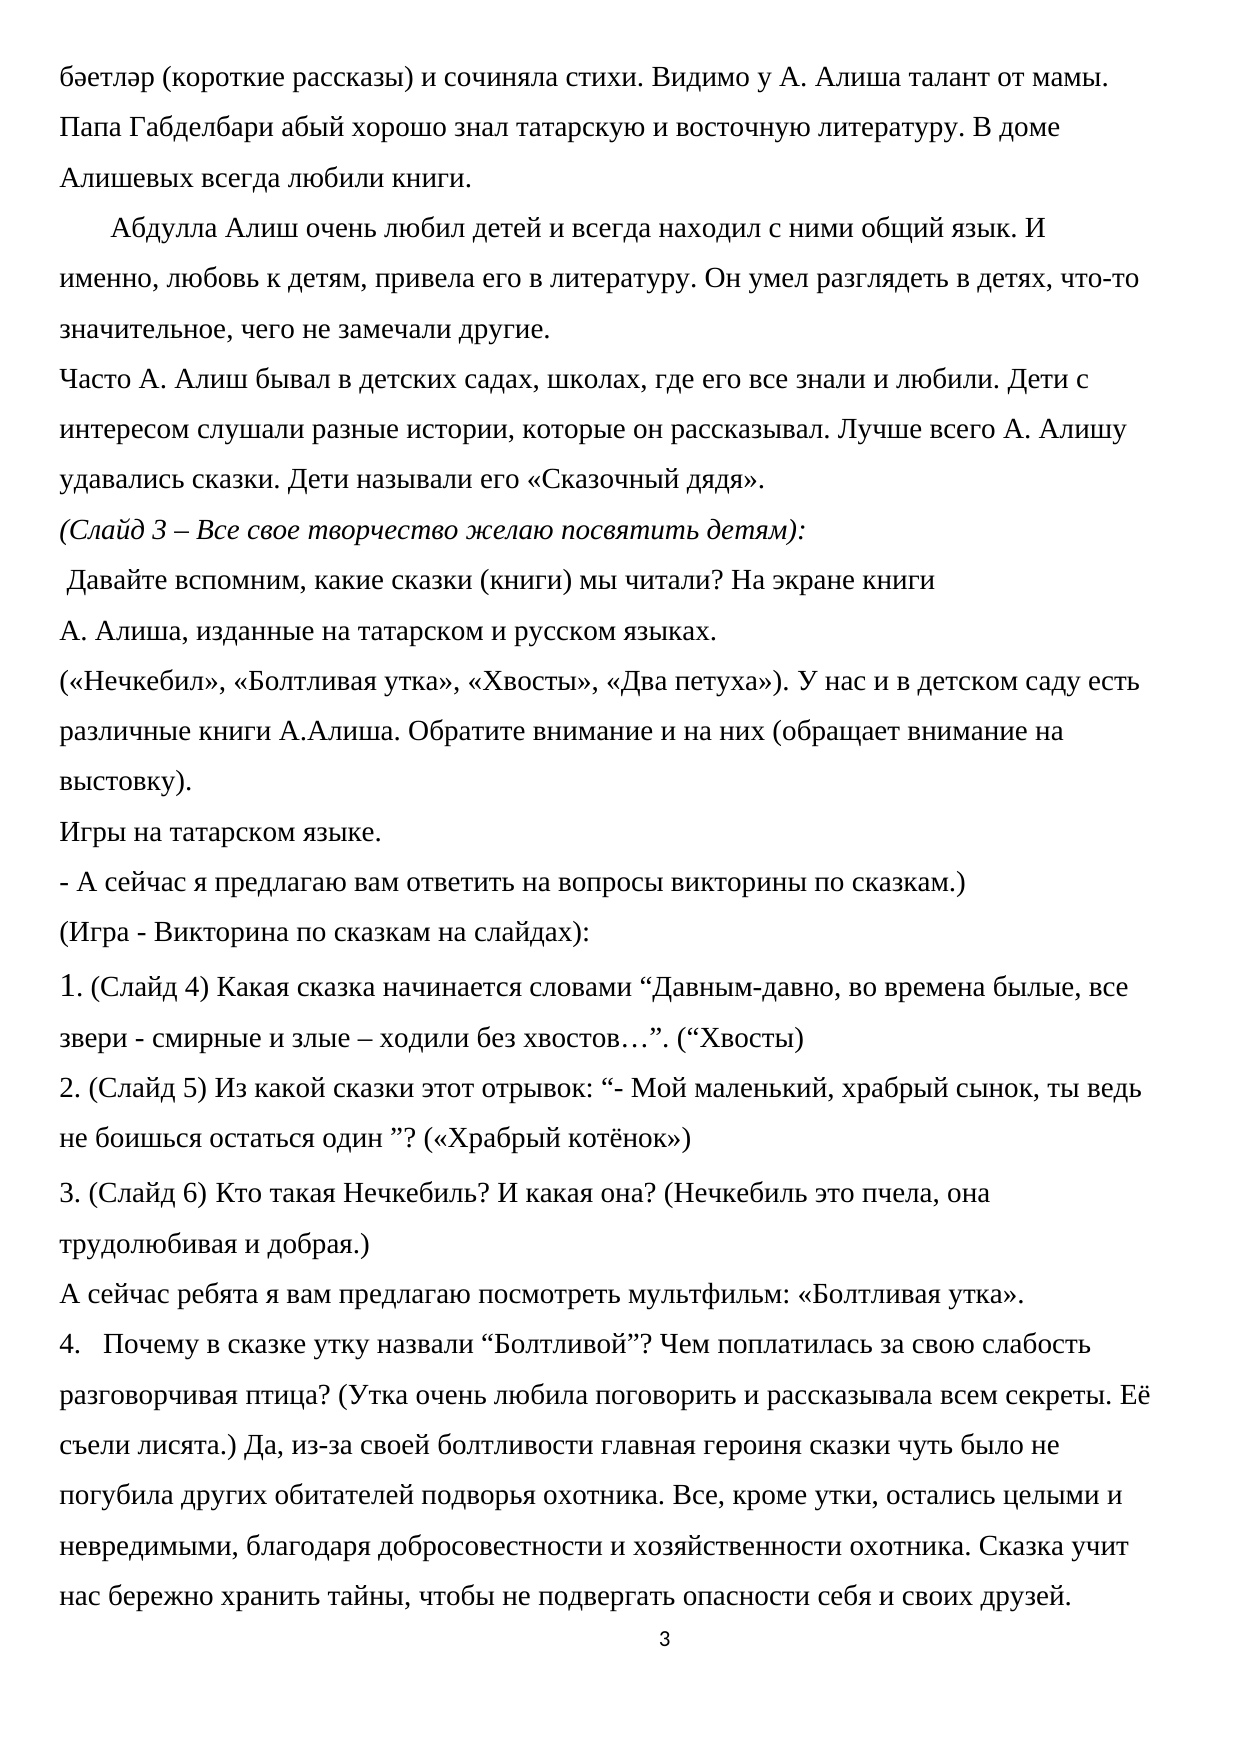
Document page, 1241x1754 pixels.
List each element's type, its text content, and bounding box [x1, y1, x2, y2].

text (Игра - Викторина по сказкам на слайдах): [59, 914, 1152, 948]
text А сейчас ребята я вам предлагаю посмотреть мультфильм: «Болтливая утка». [59, 1276, 1152, 1310]
text А. Алиша, изданные на татарском и русском языках. («Нечкебил», «Болтливая утка», «Хвосты», «Два петуха»). У нас и в детском саду есть различные книги А.Алиша. Обратите внимание и на них (обращает внимание на выстовку). [59, 613, 1152, 797]
text 1. (Слайд 4) Какая сказка начинается словами “Давным-давно, во времена былые, все звери - смирные и злые – ходили без хвостов…”. (“Хвосты) [59, 965, 1152, 1053]
text Часто А. Алиш бывал в детских садах, школах, где его все знали и любили. Дети с интересом слушали разные истории, которые он рассказывал. Лучше всего А. Алишу удавались сказки. Дети называли его «Сказочный дядя». [59, 361, 1152, 495]
text 2. (Слайд 5) Из какой сказки этот отрывок: “- Мой маленький, храбрый сынок, ты ведь не боишься остаться один ”? («Храбрый котёнок») [59, 1070, 1152, 1154]
text 4. Почему в сказке утку назвали “Болтливой”? Чем поплатилась за свою слабость разговорчивая птица? (Утка очень любила поговорить и рассказывала всем секреты. Её съели лисята.) Да, из-за своей болтливости главная героиня сказки чуть было не погубила других обитателей подворья охотника. Все, кроме утки, остались целыми и невредимыми, благодаря добросовестности и хозяйственности охотника. Сказка учит нас бережно хранить тайны, чтобы не подвергать опасности себя и своих друзей. [59, 1327, 1152, 1612]
text Игры на татарском языке. [59, 814, 1152, 847]
text (Слайд 3 – Все свое творчество желаю посвятить детям): Давайте вспомним, какие сказки (книги) мы читали? На экране книги [59, 512, 1152, 596]
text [59, 59, 1152, 344]
text - А сейчас я предлагаю вам ответить на вопросы викторины по сказкам.) [59, 864, 1152, 898]
text 3. (Слайд 6) Кто такая Нечкебиль? И какая она? (Нечкебиль это пчела, она трудолюбивая и добрая.) [59, 1171, 1152, 1259]
